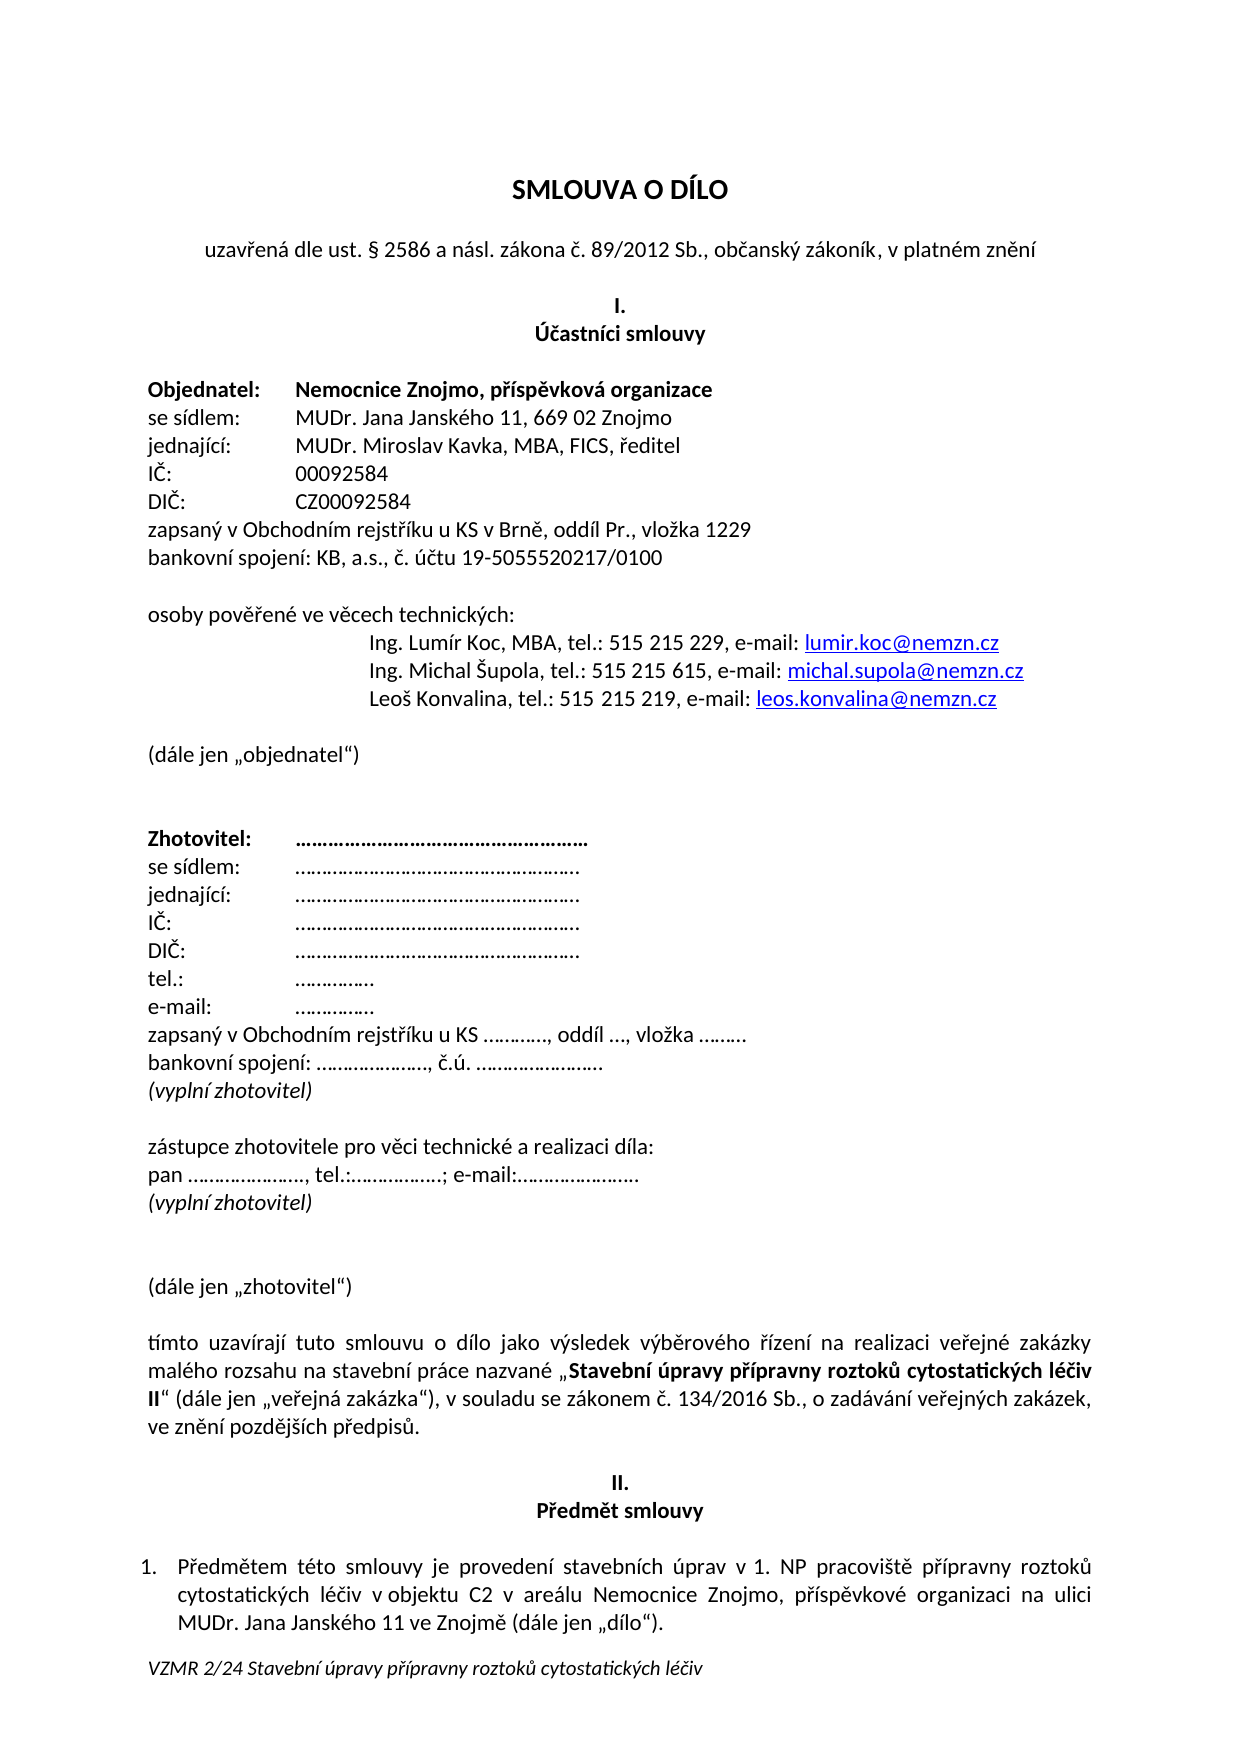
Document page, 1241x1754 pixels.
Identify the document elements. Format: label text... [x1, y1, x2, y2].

text zapsaný v Obchodním rejstříku u KS …………, oddíl …, vložka ……… [148, 1020, 1092, 1048]
text zástupce zhotovitele pro věci technické a realizaci díla: [148, 1132, 1092, 1160]
text tímto uzavírají tuto smlouvu o dílo jako výsledek výběrového řízení na realizaci veřejné zakázky malého rozsahu na stavební práce nazvané „Stavební úpravy přípravny roztoků cytostatických léčiv II“ (dále jen „veřejná zakázka“), v souladu se zákonem č. 134/2016 Sb., o zadávání veřejných zakázek, ve znění pozdějších předpisů. [148, 1328, 1092, 1440]
text (vyplní zhotovitel) [148, 1188, 1092, 1216]
text II. Předmět smlouvy [148, 1468, 1092, 1524]
text Ing. Michal Šupola, tel.: 515 215 615, e-mail: michal.supola@nemzn.cz [369, 656, 1092, 684]
text pan …………………., tel.:……………..; e-mail:………………….. [148, 1160, 1092, 1188]
text I. Účastníci smlouvy [148, 263, 1092, 347]
text (vyplní zhotovitel) [148, 1076, 1092, 1104]
text SMLOUVA O DÍLO [148, 171, 1092, 207]
text bankovní spojení: KB, a.s., č. účtu 19-5055520217/0100 [148, 543, 1092, 600]
text DIČ: CZ00092584 zapsaný v Obchodním rejstříku u KS v Brně, oddíl Pr., vložka 1229 [148, 487, 1092, 543]
text Objednatel: Nemocnice Znojmo, příspěvková organizace se sídlem: MUDr. Jana Janského 11, 669 02 Znojmo [148, 347, 1092, 431]
text bankovní spojení: …………………, č.ú. …………………… [148, 1048, 1092, 1076]
text Leoš Konvalina, tel.: 515 215 219, e-mail: leos.konvalina@nemzn.cz [148, 684, 1092, 712]
text jednající: MUDr. Miroslav Kavka, MBA, FICS, ředitel IČ: 00092584 [148, 431, 1092, 487]
text jednající: ……………………………………………… IČ: ……………………………………………… [148, 880, 1092, 936]
text (dále jen „zhotovitel“) [148, 1272, 1092, 1300]
text se sídlem: ……………………………………………… [148, 852, 1092, 880]
text osoby pověřené ve věcech technických: [148, 600, 1092, 628]
text Zhotovitel: ……………………………………………… [148, 824, 1092, 852]
text (dále jen „objednatel“) [148, 740, 1092, 768]
text DIČ: ……………………………………………… tel.: …………… [148, 936, 1092, 992]
text uzavřená dle ust. § násl. zákona č. 89/2012 Sb., občanský zákoník, v platném znění [148, 235, 1092, 263]
list Předmětem této smlouvy je provedení stavebních úprav v 1. NP pracoviště přípravny roztoků cytostatických léčiv v objektu C2 v areálu Nemocnice Znojmo, příspěvkové organizaci na ulici MUDr. Jana Janského 11 ve Znojmě (dále jen „dílo“). [140, 1552, 1092, 1637]
text Ing. Lumír Koc, MBA, tel.: 515 215 229, e-mail: lumir.koc@nemzn.cz [295, 628, 1092, 656]
text e-mail: …………… [148, 992, 1092, 1020]
